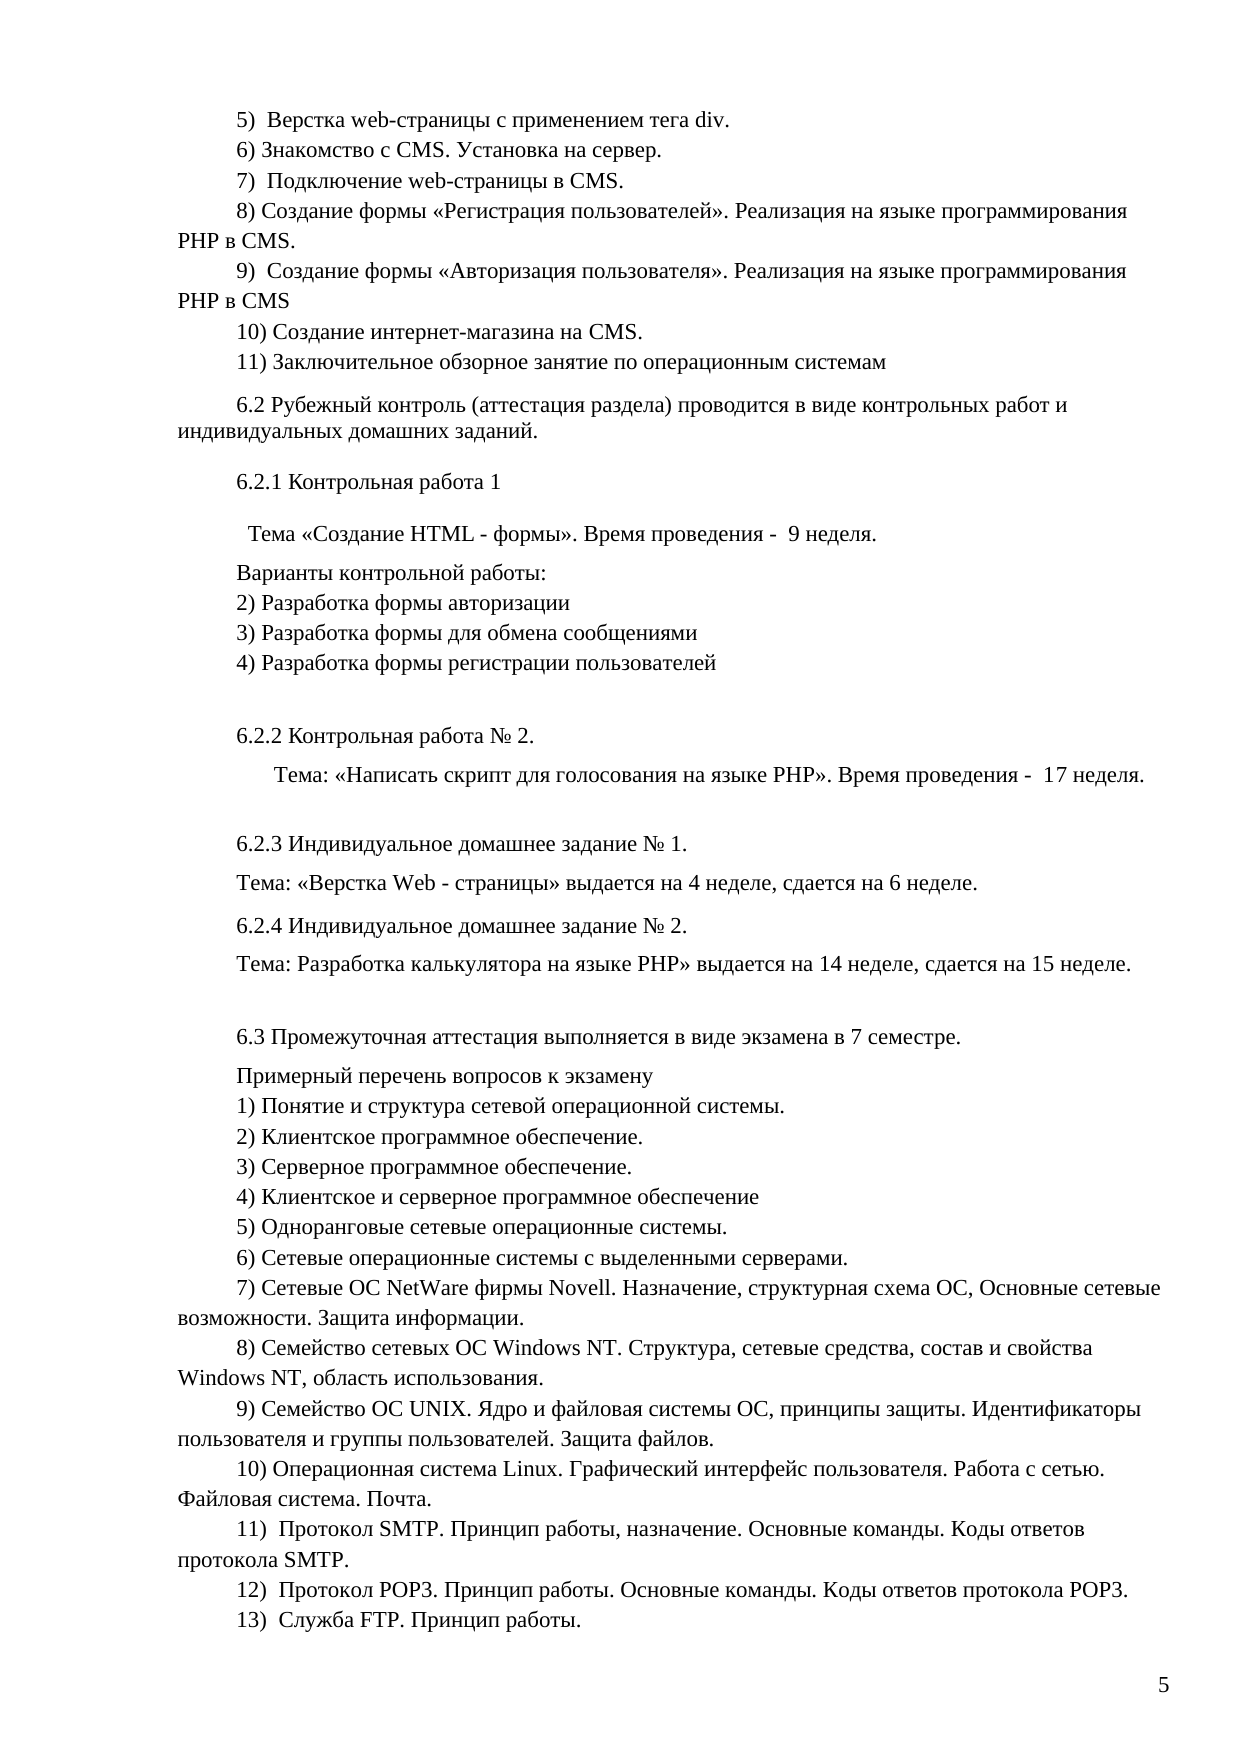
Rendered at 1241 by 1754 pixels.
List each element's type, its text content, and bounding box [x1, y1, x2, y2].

list Клиентское и серверное программное обеспечение [177, 1183, 1169, 1209]
subtitle Индивидуальное домашнее задание № 2. [177, 912, 1169, 938]
list Семейство ОС UNIX. Ядро и файловая системы ОС, принципы защиты. Идентификаторы пользователя и группы пользователей. Защита файлов. [177, 1394, 1169, 1451]
subtitle Контрольная работа № 2. [177, 722, 1169, 748]
list Сетевые операционные системы с выделенными серверами. [177, 1243, 1169, 1270]
list Разработка формы для обмена сообщениями [177, 619, 1169, 645]
text Тема: «Верстка Web - страницы» выдается на 4 неделе, сдается на 6 неделе. [177, 869, 1169, 895]
list Понятие и структура сетевой операционной системы. [177, 1092, 1169, 1119]
text Заключительное обзорное занятие по операционным системам [177, 348, 1169, 374]
text Варианты контрольной работы: [177, 559, 1169, 585]
text Создание интернет-магазина на CMS. [177, 318, 1169, 344]
list Клиентское программное обеспечение. [177, 1123, 1169, 1149]
text Тема: Разработка калькулятора на языке PHP» выдается на 14 неделе, сдается на 15 неделе. [177, 951, 1169, 977]
list Семейство сетевых ОС Windows NT. Структура, сетевые средства, состав и свойства Windows NT, область использования. [177, 1334, 1169, 1391]
text Разработка формы регистрации пользователей [177, 649, 1169, 676]
text Примерный перечень вопросов к экзамену [177, 1062, 1169, 1089]
list Одноранговые сетевые операционные системы. [177, 1213, 1169, 1240]
subtitle Контрольная работа 1 [177, 468, 1169, 495]
text Знакомство с CMS. Установка на сервер. [177, 137, 1169, 163]
text Подключение web-страницы в CMS. [177, 167, 1169, 193]
text Верстка web-страницы с применением тега div. [177, 106, 1169, 133]
list Протокол SMTP. Принцип работы, назначение. Основные команды. Коды ответов протокола SMTP. [177, 1515, 1169, 1572]
text Создание формы «Регистрация пользователей». Реализация на языке программирования PHP в CMS. [177, 197, 1169, 253]
list Серверное программное обеспечение. [177, 1153, 1169, 1179]
text Тема: «Написать скрипт для голосования на языке PHP». Время проведения - 17 неделя. [274, 761, 1169, 787]
subtitle Рубежный контроль (аттестация раздела) проводится в виде контрольных работ и индивидуальных домашних заданий. [177, 391, 1169, 443]
list Служба FTP. Принцип работы. [177, 1606, 1169, 1632]
subtitle Индивидуальное домашнее задание № 1. [177, 830, 1169, 856]
text Создание формы «Авторизация пользователя». Реализация на языке программирования PHP в CMS [177, 257, 1169, 314]
list Протокол POP3. Принцип работы. Основные команды. Коды ответов протокола POP3. [177, 1576, 1169, 1602]
list Разработка формы авторизации [177, 589, 1169, 615]
subtitle Тема «Создание HTML - формы». Время проведения - 9 неделя. [236, 520, 1169, 546]
subtitle Промежуточная аттестация выполняется в виде экзамена в 7 семестре. [177, 1023, 1169, 1050]
list Сетевые ОС NetWare фирмы Novell. Назначение, структурная схема ОС, Основные сетевые возможности. Защита информации. [177, 1274, 1169, 1330]
list Операционная система Linux. Графический интерфейс пользователя. Работа с сетью. Файловая система. Почта. [177, 1455, 1169, 1512]
